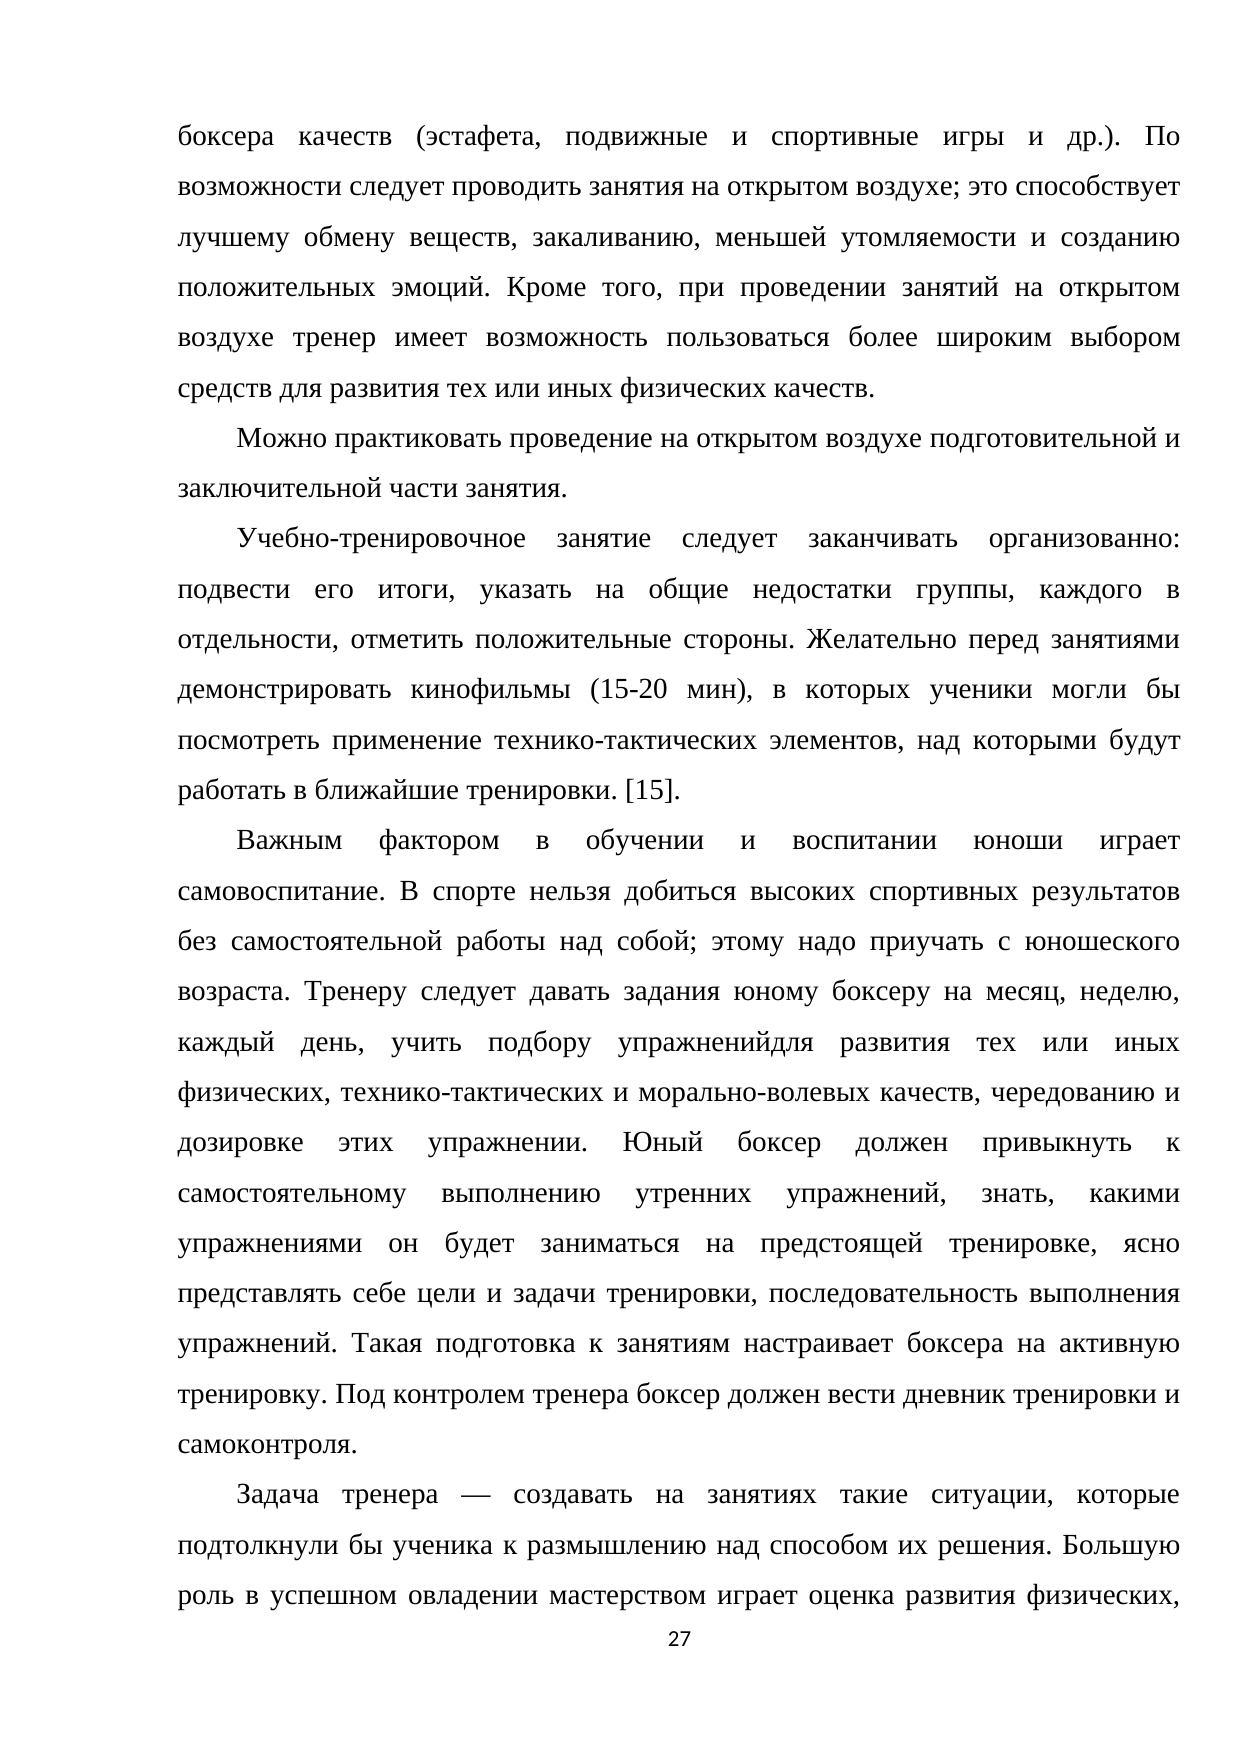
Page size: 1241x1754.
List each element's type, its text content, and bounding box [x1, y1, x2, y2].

text Можно практиковать проведение на открытом воздухе подготовительной и заключительной части занятия. [177, 420, 1181, 504]
text Важным фактором в обучении и воспитании юноши играет самовоспитание. В спорте нельзя добиться высоких спортивных результатов без самостоятельной работы над собой; этому надо приучать с юношеского возраста. Тренеру следует давать задания юному боксеру на месяц, неделю, каждый день, учить подбору упражненийдля развития тех или иных физических, технико-тактических и морально-волевых качеств, чередованию и дозировке этих упражнении. Юный боксер должен привыкнуть к самостоятельному выполнению утренних упражнений, знать, какими упражнениями он будет заниматься на предстоящей тренировке, ясно представлять себе цели и задачи тренировки, последовательность выполнения упражнений. Такая подготовка к занятиям настраивает боксера на активную тренировку. Под контролем тренера боксер должен вести дневник тренировки и самоконтроля. [177, 822, 1181, 1460]
text Учебно-тренировочное занятие следует заканчивать организованно: подвести его итоги, указать на общие недостатки группы, каждого в отдельности, отметить положительные стороны. Желательно перед занятиями демонстрировать кинофильмы (15-20 мин), в которых ученики могли бы посмотреть применение технико-тактических элементов, над которыми будут работать в ближайшие тренировки. [15]. [177, 521, 1181, 806]
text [177, 1477, 1181, 1611]
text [177, 118, 1181, 403]
